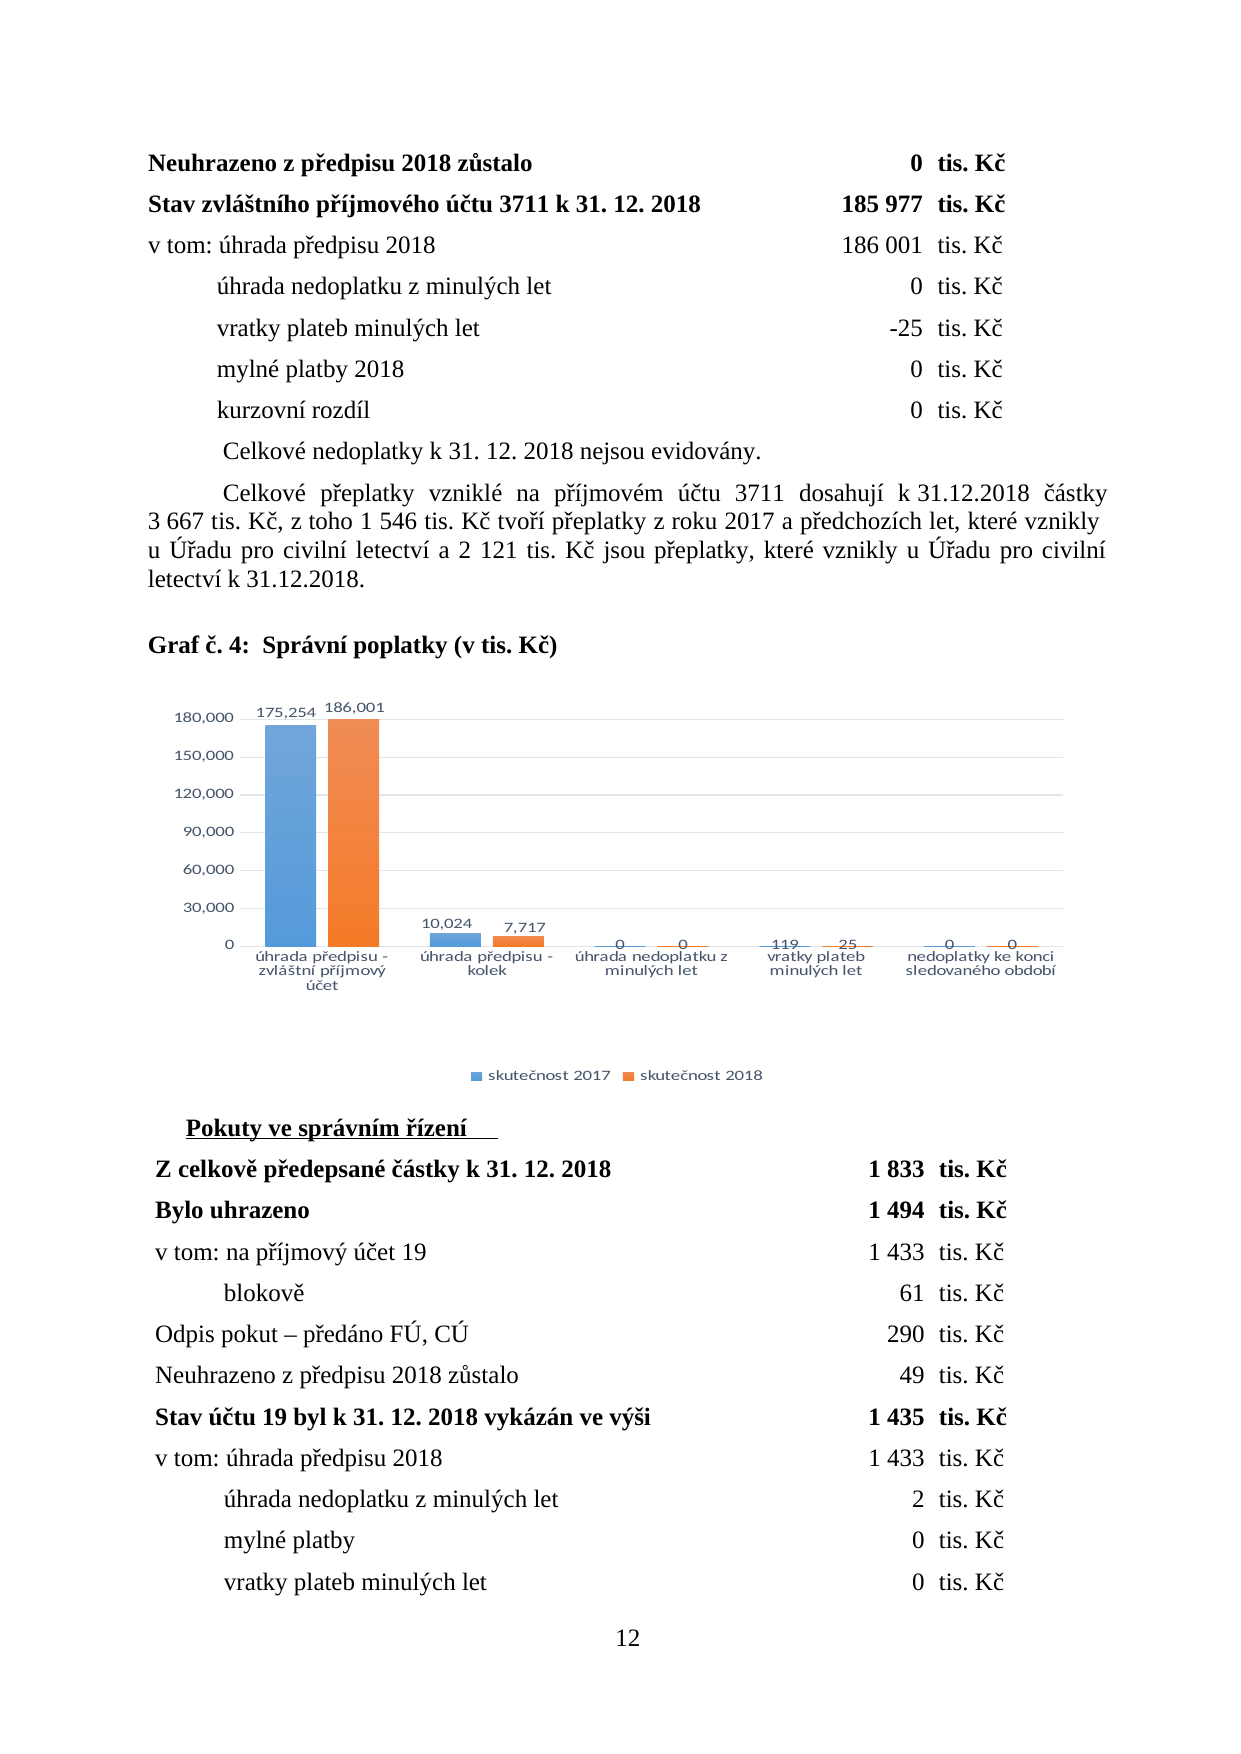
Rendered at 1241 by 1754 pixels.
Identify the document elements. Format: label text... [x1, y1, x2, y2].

table_cell tis. Kč [931, 1484, 1040, 1526]
table_header 1 833 [681, 1154, 931, 1196]
table_cell -25 [800, 313, 930, 354]
table_cell tis. Kč [931, 1567, 1040, 1596]
table_cell 0 [800, 271, 930, 313]
table_cell Stav zvláštního příjmového účtu 3711 k 31. 12. 2018 [148, 189, 800, 230]
table_cell blokově [148, 1278, 681, 1319]
table_header tis. Kč [931, 1154, 1040, 1196]
table_cell tis. Kč [931, 1278, 1040, 1319]
table_cell tis. Kč [930, 271, 1059, 313]
table_cell tis. Kč [930, 395, 1059, 436]
table_cell 290 [681, 1319, 931, 1361]
table_cell tis. Kč [931, 1526, 1040, 1567]
table_cell tis. Kč [931, 1402, 1040, 1443]
table_cell tis. Kč [931, 1319, 1040, 1361]
text Graf č. 4: Správní poplatky (v tis. Kč) [148, 630, 1107, 659]
table_cell úhrada nedoplatku z minulých let [148, 271, 800, 313]
table_cell Neuhrazeno z předpisu 2018 zůstalo [148, 148, 800, 189]
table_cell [148, 1567, 681, 1596]
table_cell Stav účtu 19 byl k 31. 12. 2018 vykázán ve výši [148, 1402, 681, 1443]
table_cell mylné platby [148, 1526, 681, 1567]
table_cell Odpis pokut – předáno FÚ, CÚ [148, 1319, 681, 1361]
table_cell tis. Kč [930, 230, 1059, 271]
table_cell vratky plateb minulých let [148, 313, 800, 354]
text Pokuty ve správním řízení [148, 1113, 1107, 1142]
table_cell tis. Kč [930, 148, 1059, 189]
table_cell tis. Kč [930, 354, 1059, 395]
table_cell 1 433 [681, 1237, 931, 1278]
table_cell 1 494 [681, 1196, 931, 1237]
table_cell úhrada nedoplatku z minulých let [148, 1484, 681, 1526]
table_cell 0 [681, 1567, 931, 1596]
table_cell tis. Kč [930, 313, 1059, 354]
table_header Z celkově předepsané částky k 31. 12. 2018 [148, 1154, 681, 1196]
table_cell tis. Kč [931, 1443, 1040, 1484]
table_cell Bylo uhrazeno [148, 1196, 681, 1237]
table_cell 49 [681, 1361, 931, 1402]
table_cell kurzovní rozdíl [148, 395, 800, 436]
table_cell 61 [681, 1278, 931, 1319]
table_cell 1 433 [681, 1443, 931, 1484]
table_cell 0 [800, 148, 930, 189]
table_cell v tom: úhrada předpisu 2018 [148, 1443, 681, 1484]
text Celkové nedoplatky k 31. 12. 2018 nejsou evidovány. [148, 436, 1107, 465]
table_cell 185 977 [800, 189, 930, 230]
table_cell tis. Kč [931, 1237, 1040, 1278]
table_cell 0 [800, 354, 930, 395]
text Celkové přeplatky vzniklé na příjmovém účtu 3711 dosahují k 31.12.2018 částky 3 667 tis. Kč, z toho 1 546 tis. Kč tvoří přeplatky z roku 2017 a předchozích let, které vznikly u Úřadu pro civilní letectví a 2 121 tis. Kč jsou přeplatky, které vznikly u Úřadu pro civilní letectví k 31.12.2018. [148, 478, 1107, 593]
table_cell 0 [681, 1526, 931, 1567]
table_cell v tom: úhrada předpisu 2018 [148, 230, 800, 271]
table_cell tis. Kč [931, 1361, 1040, 1402]
table_cell 2 [681, 1484, 931, 1526]
table_cell mylné platby 2018 [148, 354, 800, 395]
table_cell 0 [800, 395, 930, 436]
table_cell tis. Kč [930, 189, 1059, 230]
table_cell 1 435 [681, 1402, 931, 1443]
table_cell tis. Kč [931, 1196, 1040, 1237]
table_cell Neuhrazeno z předpisu 2018 zůstalo [148, 1361, 681, 1402]
table_cell 186 001 [800, 230, 930, 271]
table_cell v tom: na příjmový účet 19 [148, 1237, 681, 1278]
